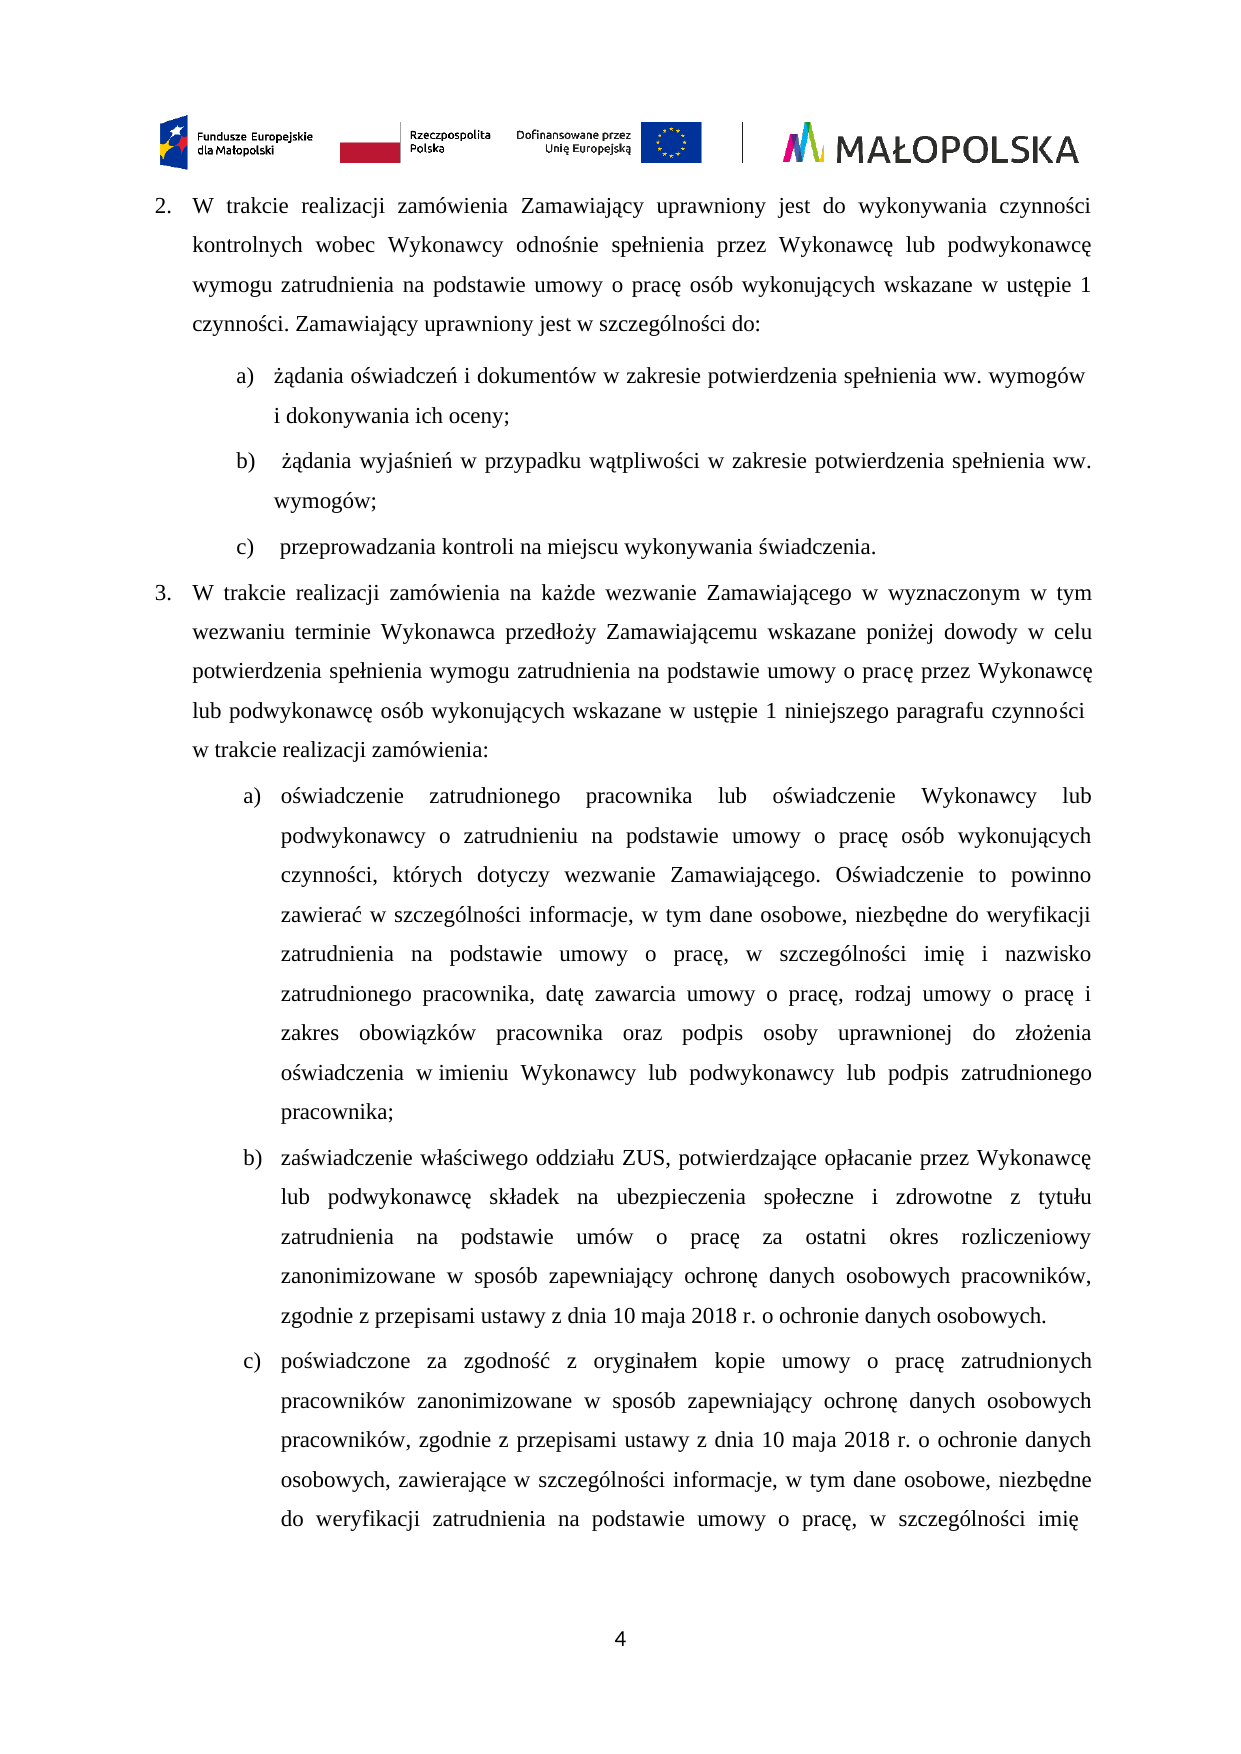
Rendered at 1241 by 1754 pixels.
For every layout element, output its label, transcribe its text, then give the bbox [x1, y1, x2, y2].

list W trakcie realizacji zamówienia Zamawiający uprawniony jest do wykonywania czynności kontrolnych wobec Wykonawcy odnośnie spełnienia przez Wykonawcę lub podwykonawcę wymogu zatrudnienia na podstawie umowy o pracę osób wykonujących wskazane w ustępie 1 czynności. Zamawiający uprawniony jest w szczególności do: [154, 192, 1093, 337]
picture [147, 101, 1093, 183]
list żądania oświadczeń i dokumentów w zakresie potwierdzenia spełnienia ww. wymogów i dokonywania ich oceny; [236, 362, 1093, 428]
list zaświadczenie właściwego oddziału ZUS, potwierdzające opłacanie przez Wykonawcę lub podwykonawcę składek na ubezpieczenia społeczne i zdrowotne z tytułu zatrudnienia na podstawie umów o pracę za ostatni okres rozliczeniowy zanonimizowane w sposób zapewniający ochronę danych osobowych pracowników, zgodnie z przepisami ustawy z dnia 10 maja 2018 r. o ochronie danych osobowych. [243, 1144, 1093, 1328]
list W trakcie realizacji zamówienia na każde wezwanie Zamawiającego w wyznaczonym w tym wezwaniu terminie Wykonawca przedłoży Zamawiającemu wskazane poniżej dowody w celu potwierdzenia spełnienia wymogu zatrudnienia na podstawie umowy o pracę przez Wykonawcę lub podwykonawcę osób wykonujących wskazane w ustępie 1 niniejszego paragrafu czynności w trakcie realizacji zamówienia: [154, 578, 1093, 763]
list oświadczenie zatrudnionego pracownika lub oświadczenie Wykonawcy lub podwykonawcy o zatrudnieniu na podstawie umowy o pracę osób wykonujących czynności, których dotyczy wezwanie Zamawiającego. Oświadczenie to powinno zawierać w szczególności informacje, w tym dane osobowe, niezbędne do weryfikacji zatrudnienia na podstawie umowy o pracę, w szczególności imię i nazwisko zatrudnionego pracownika, datę zawarcia umowy o pracę, rodzaj umowy o pracę i zakres obowiązków pracownika oraz podpis osoby uprawnionej do złożenia oświadczenia w imieniu Wykonawcy lub podwykonawcy lub podpis zatrudnionego pracownika; [243, 782, 1093, 1124]
list żądania wyjaśnień w przypadku wątpliwości w zakresie potwierdzenia spełnienia ww. wymogów; [236, 448, 1093, 513]
list przeprowadzania kontroli na miejscu wykonywania świadczenia. [236, 533, 1093, 559]
